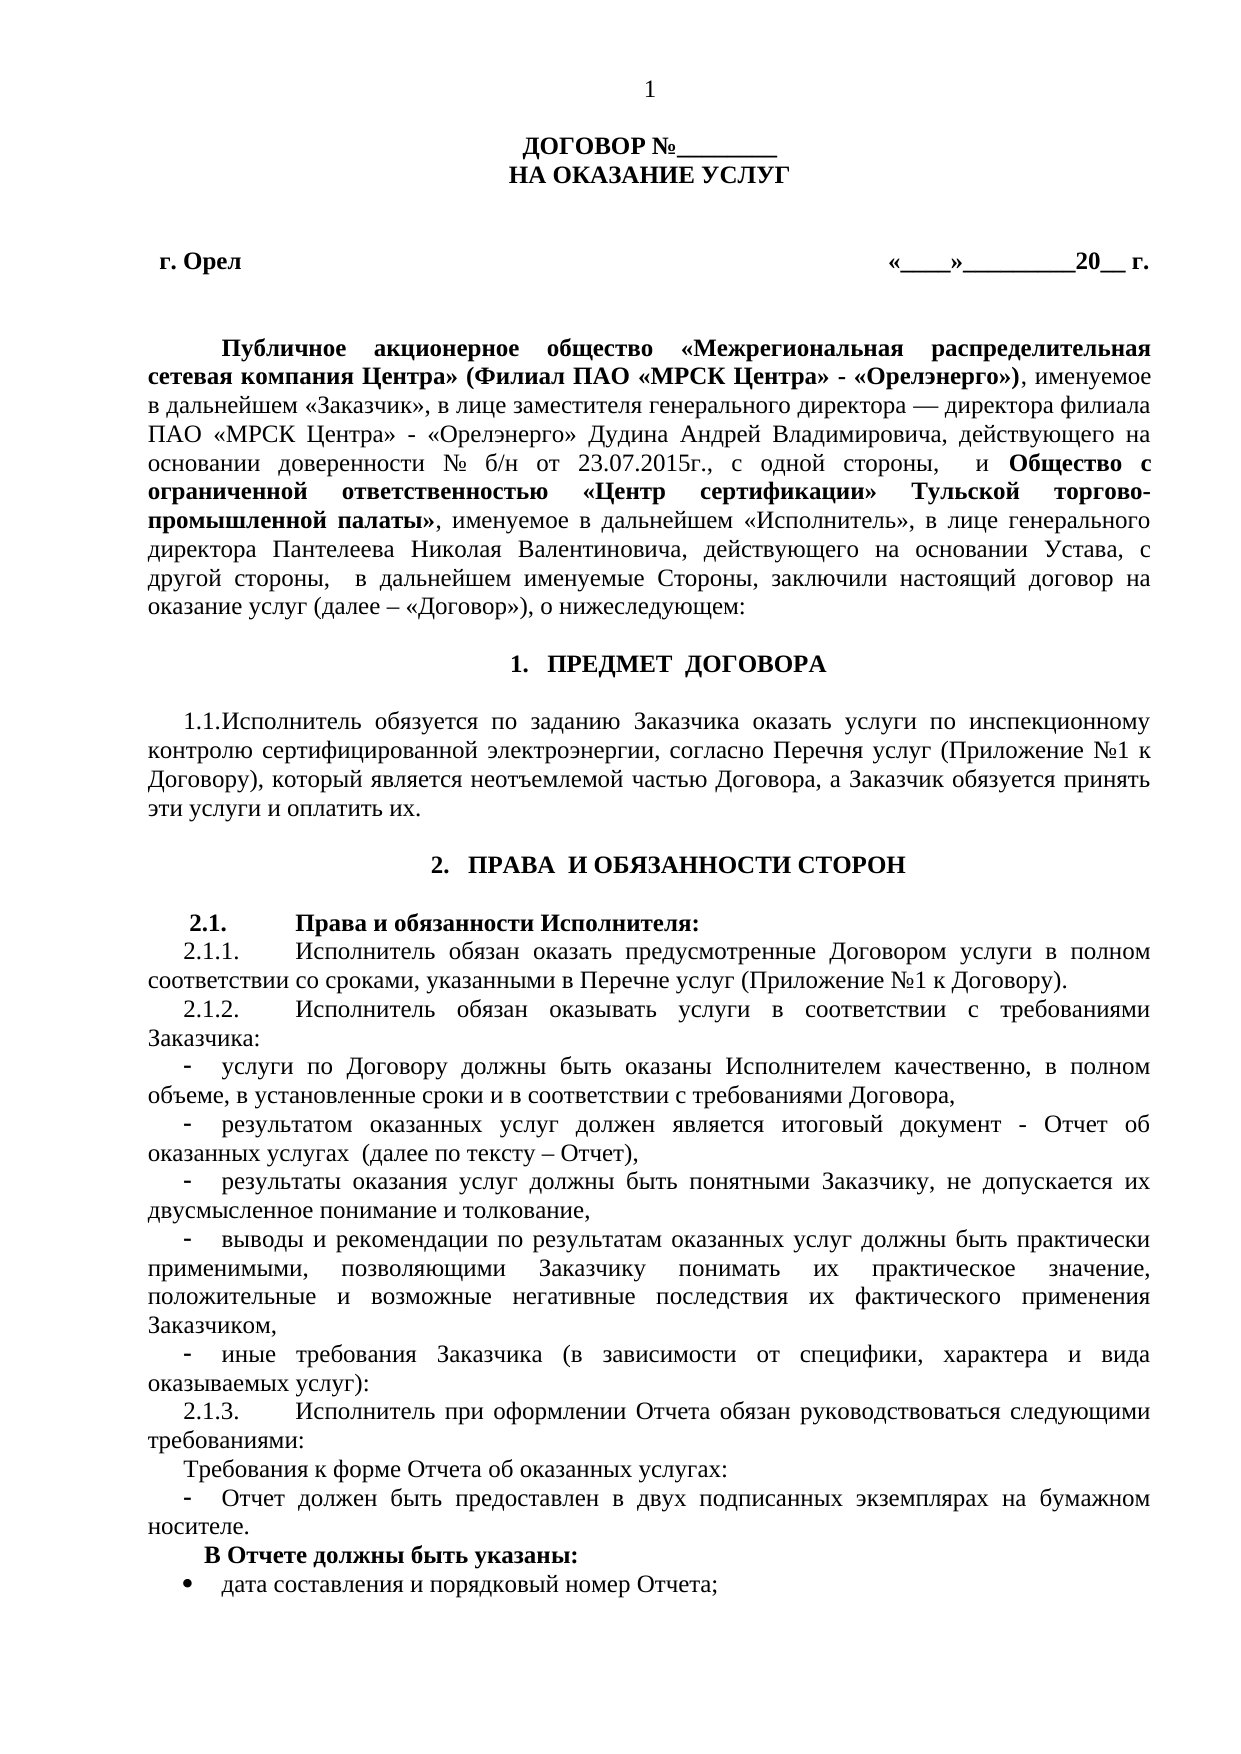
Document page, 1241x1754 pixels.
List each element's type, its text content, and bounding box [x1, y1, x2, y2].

list Исполнитель обязан оказать предусмотренные Договором услуги в полном соответствии со сроками, указанными в Перечне услуг (Приложение №1 к Договору). [148, 936, 1152, 994]
list услуги по Договору должны быть оказаны Исполнителем качественно, в полном объеме, в установленные сроки и в соответствии с требованиями Договора, [148, 1051, 1152, 1109]
list ПРЕДМЕТ ДОГОВОРА [185, 649, 1152, 678]
list дата составления и порядковый номер Отчета; [148, 1569, 1152, 1598]
table_header «____»_________20__ г. [665, 246, 1160, 275]
list Исполнитель обязуется по заданию Заказчика оказать услуги по инспекционному контролю сертифицированной электроэнергии, согласно Перечня услуг (Приложение №1 к Договору), который является неотъемлемой частью Договора, а Заказчик обязуется принять эти услуги и оплатить их. [148, 706, 1152, 821]
text НА ОКАЗАНИЕ УСЛУГ [148, 160, 1152, 189]
list Права и обязанности Исполнителя: [154, 908, 1152, 936]
list Исполнитель обязан оказывать услуги в соответствии с требованиями Заказчика: [148, 994, 1152, 1051]
text Требования к форме Отчета об оказанных услугах: [148, 1454, 1152, 1483]
list Отчет должен быть предоставлен в двух подписанных экземплярах на бумажном носителе. [148, 1483, 1152, 1540]
list Исполнитель при оформлении Отчета обязан руководствоваться следующими требованиями: [148, 1396, 1152, 1454]
list иные требования Заказчика (в зависимости от специфики, характера и вида оказываемых услуг): [148, 1339, 1152, 1396]
list результаты оказания услуг должны быть понятными Заказчику, не допускается их двусмысленное понимание и толкование, [148, 1166, 1152, 1224]
table_header г. Орел [148, 246, 664, 275]
text Публичное акционерное общество «Межрегиональная распределительная сетевая компания Центра» (Филиал ПАО «МРСК Центра» - «Орелэнерго»), именуемое в дальнейшем «Заказчик», в лице заместителя генерального директора — директора филиала ПАО «МРСК Центра» - «Орелэнерго» Дудина Андрей Владимировича, действующего на основании доверенности № б/н от 23.07.2015г., с одной стороны, и Общество с ограниченной ответственностью «Центр сертификации» Тульской торгово-промышленной палаты», именуемое в дальнейшем «Исполнитель», в лице генерального директора Пантелеева Николая Валентиновича, действующего на основании Устава, с другой стороны, в дальнейшем именуемые Стороны, заключили настоящий договор на оказание услуг (далее – «Договор»), о нижеследующем: [148, 333, 1152, 620]
text ДОГОВОР №________ [148, 131, 1152, 160]
list ПРАВА И ОБЯЗАННОСТИ СТОРОН [185, 850, 1152, 879]
text В Отчете должны быть указаны: [148, 1540, 1152, 1569]
list результатом оказанных услуг должен является итоговый документ - Отчет об оказанных услугах (далее по тексту – Отчет), [148, 1109, 1152, 1166]
list выводы и рекомендации по результатам оказанных услуг должны быть практически применимыми, позволяющими Заказчику понимать их практическое значение, положительные и возможные негативные последствия их фактического применения Заказчиком, [148, 1224, 1152, 1339]
